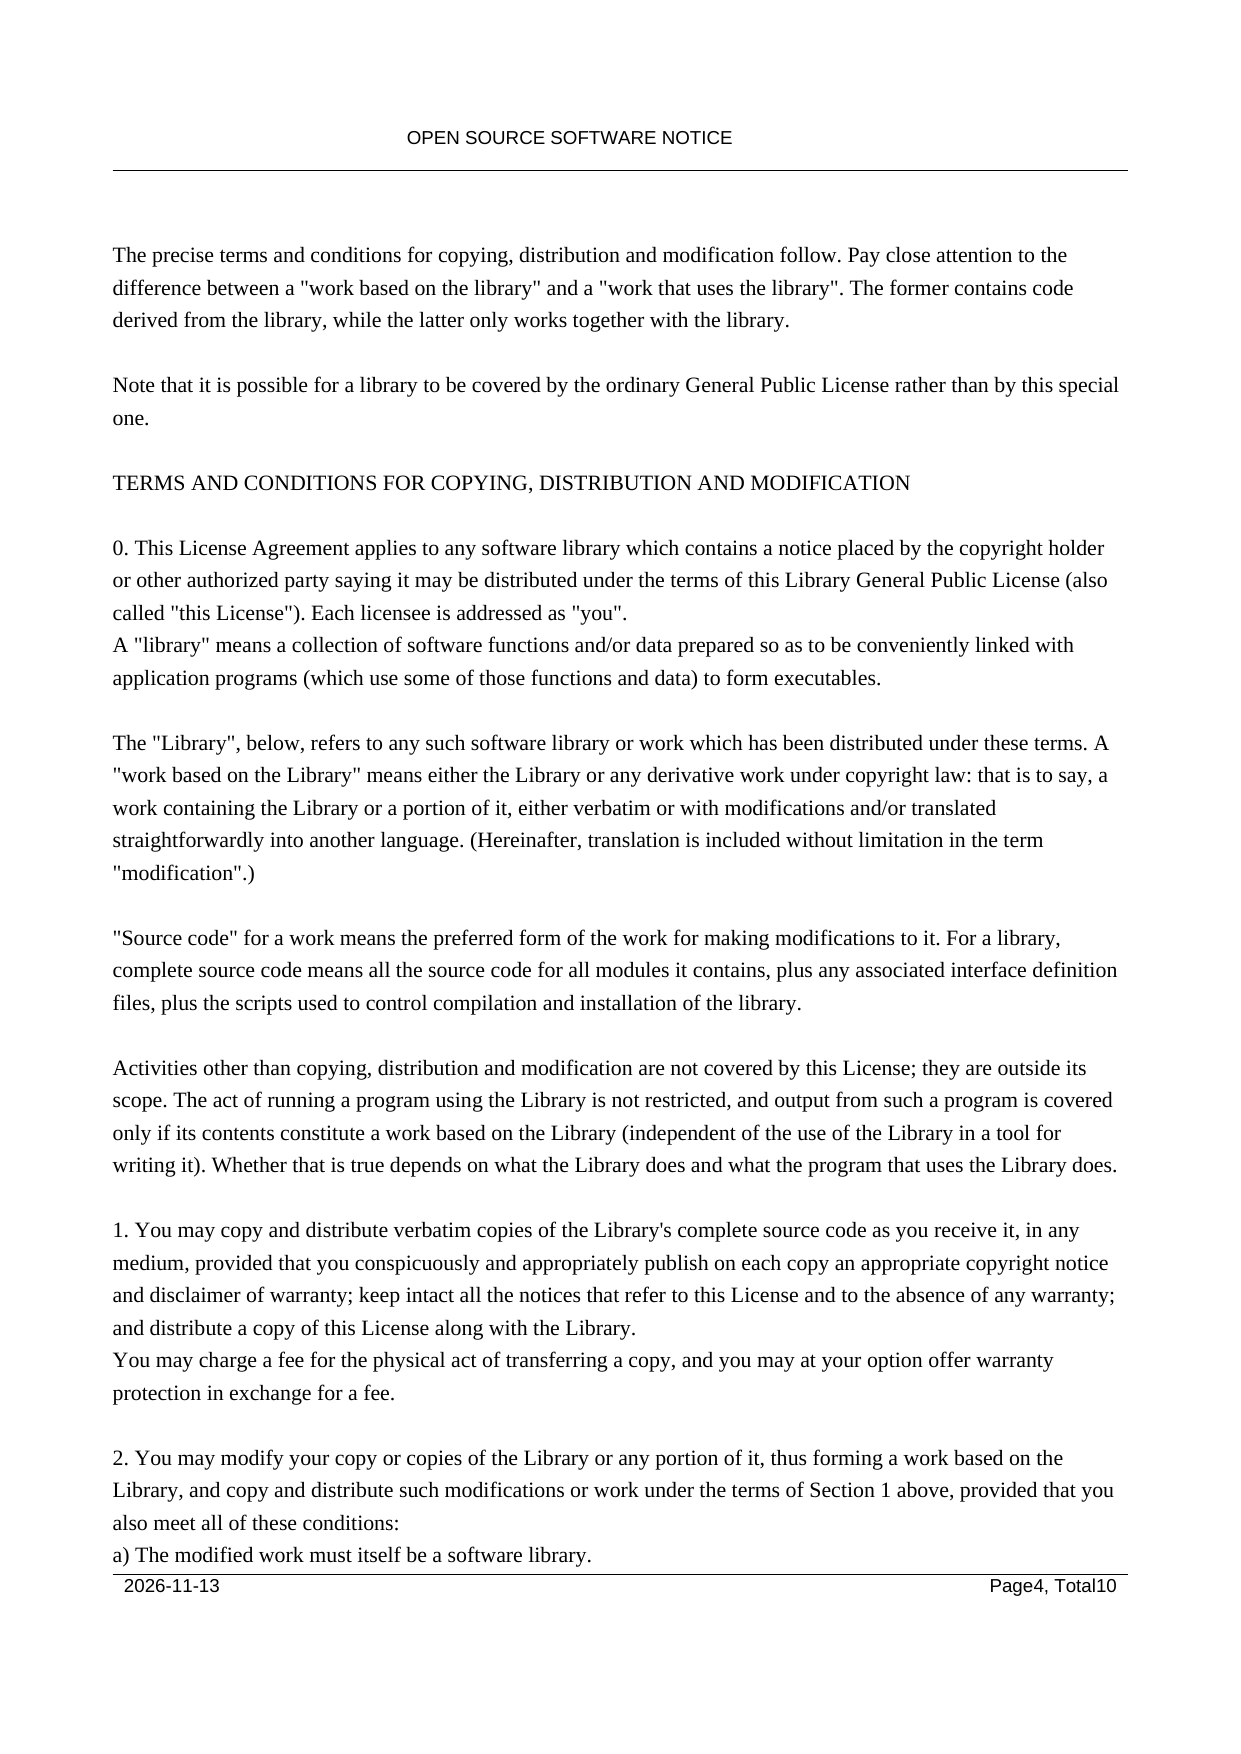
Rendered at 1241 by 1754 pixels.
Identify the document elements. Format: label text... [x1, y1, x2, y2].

text Activities other than copying, distribution and modification are not covered by this License; they are outside its scope. The act of running a program using the Library is not restricted, and output from such a program is covered only if its contents constitute a work based on the Library (independent of the use of the Library in a tool for writing it). Whether that is true depends on what the Library does and what the program that uses the Library does. [112, 1051, 1128, 1181]
text Note that it is possible for a library to be covered by the ordinary General Public License rather than by this special one. [112, 369, 1128, 434]
text A "library" means a collection of software functions and/or data prepared so as to be conveniently linked with application programs (which use some of those functions and data) to form executables. [112, 629, 1128, 694]
text a) The modified work must itself be a software library. [112, 1539, 1128, 1571]
text "Source code" for a work means the preferred form of the work for making modifications to it. For a library, complete source code means all the source code for all modules it contains, plus any associated interface definition files, plus the scripts used to control compilation and installation of the library. [112, 921, 1128, 1019]
text The precise terms and conditions for copying, distribution and modification follow. Pay close attention to the difference between a "work based on the library" and a "work that uses the library". The former contains code derived from the library, while the latter only works together with the library. [112, 239, 1128, 336]
text 0. This License Agreement applies to any software library which contains a notice placed by the copyright holder or other authorized party saying it may be distributed under the terms of this Library General Public License (also called "this License"). Each licensee is addressed as "you". [112, 531, 1128, 629]
text The "Library", below, refers to any such software library or work which has been distributed under these terms. A "work based on the Library" means either the Library or any derivative work under copyright law: that is to say, a work containing the Library or a portion of it, either verbatim or with modifications and/or translated straightforwardly into another language. (Hereinafter, translation is included without limitation in the term "modification".) [112, 726, 1128, 889]
text You may charge a fee for the physical act of transferring a copy, and you may at your option offer warranty protection in exchange for a fee. [112, 1344, 1128, 1409]
text 2. You may modify your copy or copies of the Library or any portion of it, thus forming a work based on the Library, and copy and distribute such modifications or work under the terms of Section 1 above, provided that you also meet all of these conditions: [112, 1441, 1128, 1539]
text 1. You may copy and distribute verbatim copies of the Library's complete source code as you receive it, in any medium, provided that you conspicuously and appropriately publish on each copy an appropriate copyright notice and disclaimer of warranty; keep intact all the notices that refer to this License and to the absence of any warranty; and distribute a copy of this License along with the Library. [112, 1214, 1128, 1344]
text TERMS AND CONDITIONS FOR COPYING, DISTRIBUTION AND MODIFICATION [112, 466, 1128, 499]
